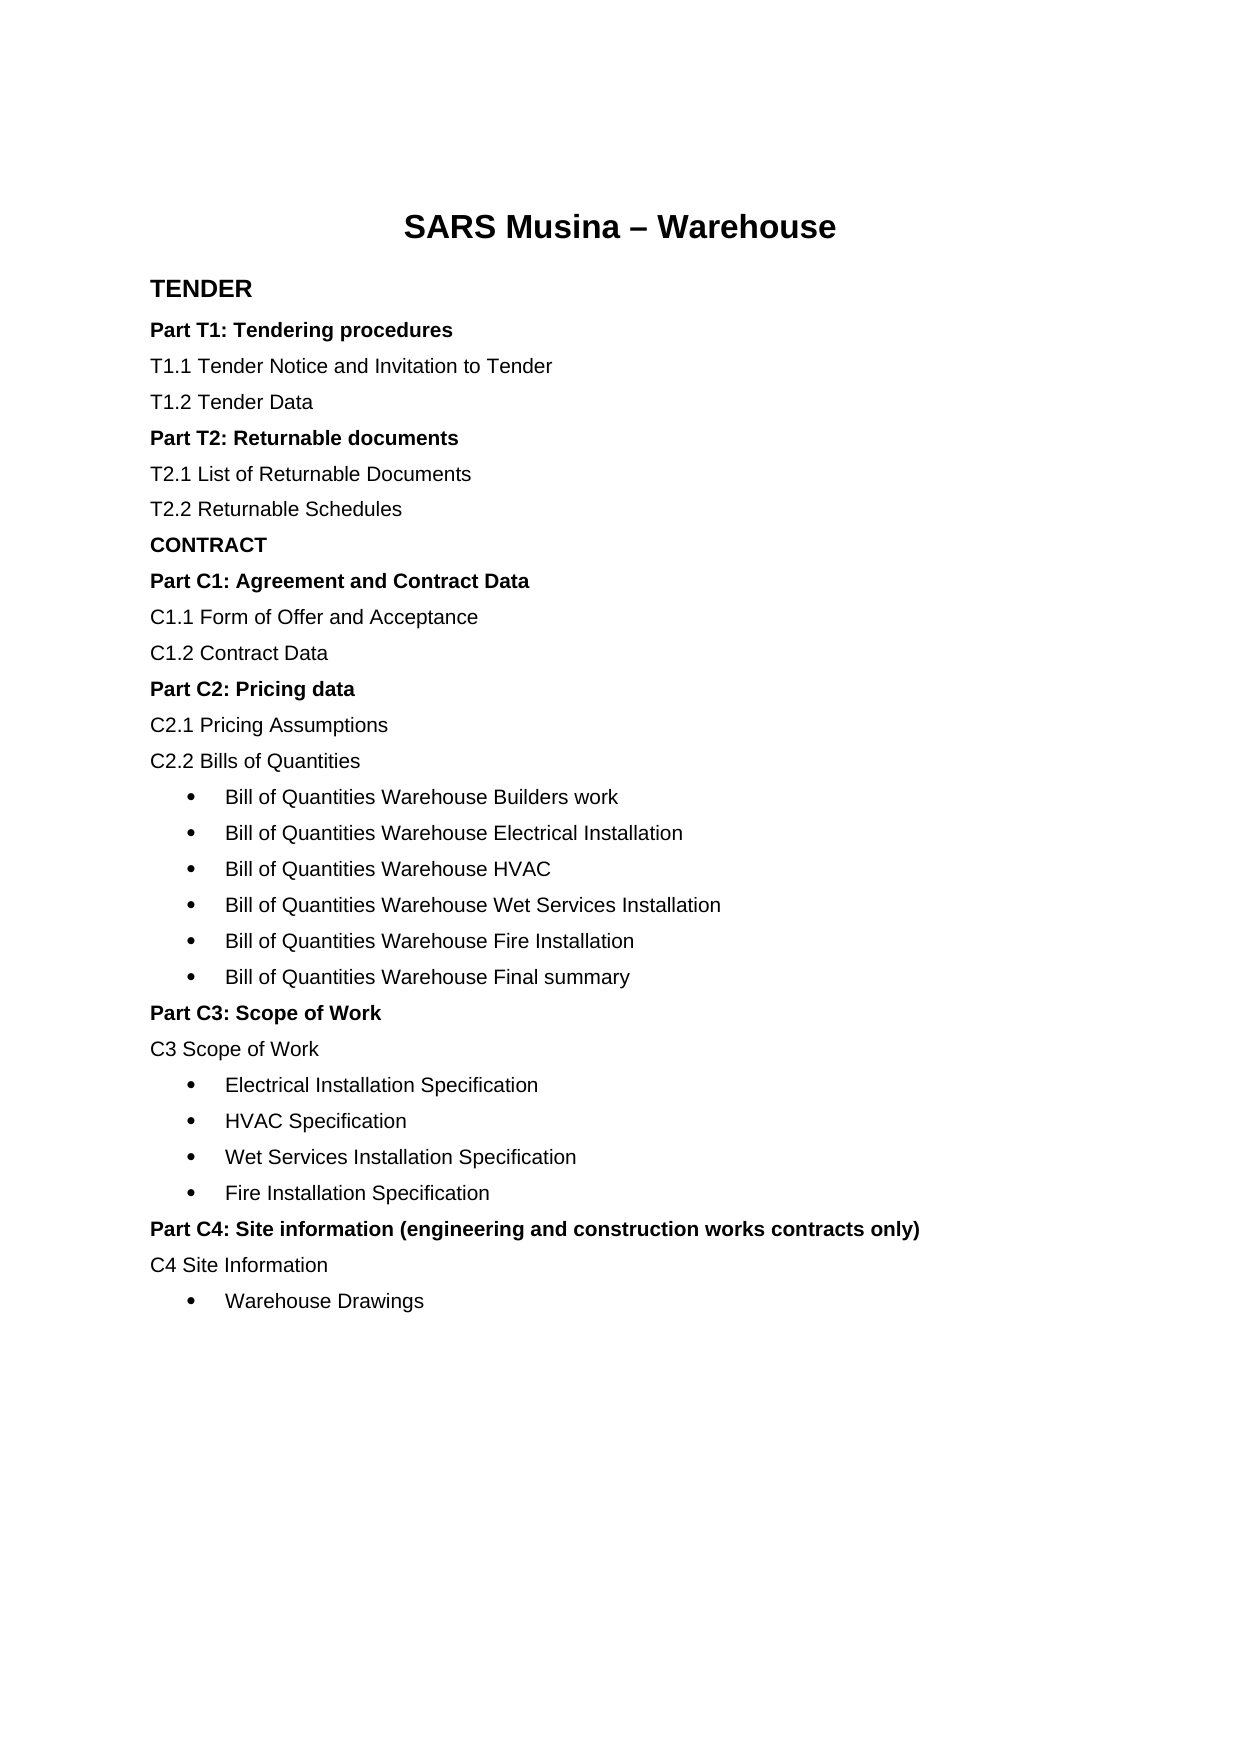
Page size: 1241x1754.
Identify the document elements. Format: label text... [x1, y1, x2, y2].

text C1.1 Form of Offer and Acceptance [150, 605, 1090, 629]
list Electrical Installation Specification [187, 1073, 1090, 1097]
list Bill of Quantities Warehouse Builders work [187, 785, 1090, 809]
text Part T2: Returnable documents [150, 425, 1090, 449]
list Bill of Quantities Warehouse HVAC [187, 857, 1090, 881]
list Fire Installation Specification [187, 1181, 1090, 1205]
text C3 Scope of Work [150, 1037, 1090, 1061]
list HVAC Specification [187, 1109, 1090, 1133]
text SARS Musina – Warehouse [150, 207, 1090, 246]
list Bill of Quantities Warehouse Wet Services Installation [187, 893, 1090, 917]
text Part C3: Scope of Work [150, 1001, 1090, 1025]
list Bill of Quantities Warehouse Fire Installation [187, 929, 1090, 953]
list Bill of Quantities Warehouse Electrical Installation [187, 821, 1090, 845]
text Part C2: Pricing data [150, 677, 1090, 701]
text CONTRACT [150, 533, 1090, 557]
text C2.2 Bills of Quantities [150, 749, 1090, 773]
text T2.2 Returnable Schedules [150, 497, 1090, 521]
text C4 Site Information [150, 1253, 1090, 1277]
text T1.1 Tender Notice and Invitation to Tender [150, 353, 1090, 377]
text C1.2 Contract Data [150, 641, 1090, 665]
text Part C4: Site information (engineering and construction works contracts only) [150, 1217, 1090, 1241]
list Warehouse Drawings [187, 1289, 1090, 1313]
list Wet Services Installation Specification [187, 1145, 1090, 1169]
list Bill of Quantities Warehouse Final summary [187, 965, 1090, 989]
text T1.2 Tender Data [150, 389, 1090, 413]
text Part C1: Agreement and Contract Data [150, 569, 1090, 593]
text C2.1 Pricing Assumptions [150, 713, 1090, 737]
text TENDER [150, 274, 1090, 303]
text T2.1 List of Returnable Documents [150, 461, 1090, 485]
text Part T1: Tendering procedures [150, 318, 1090, 342]
